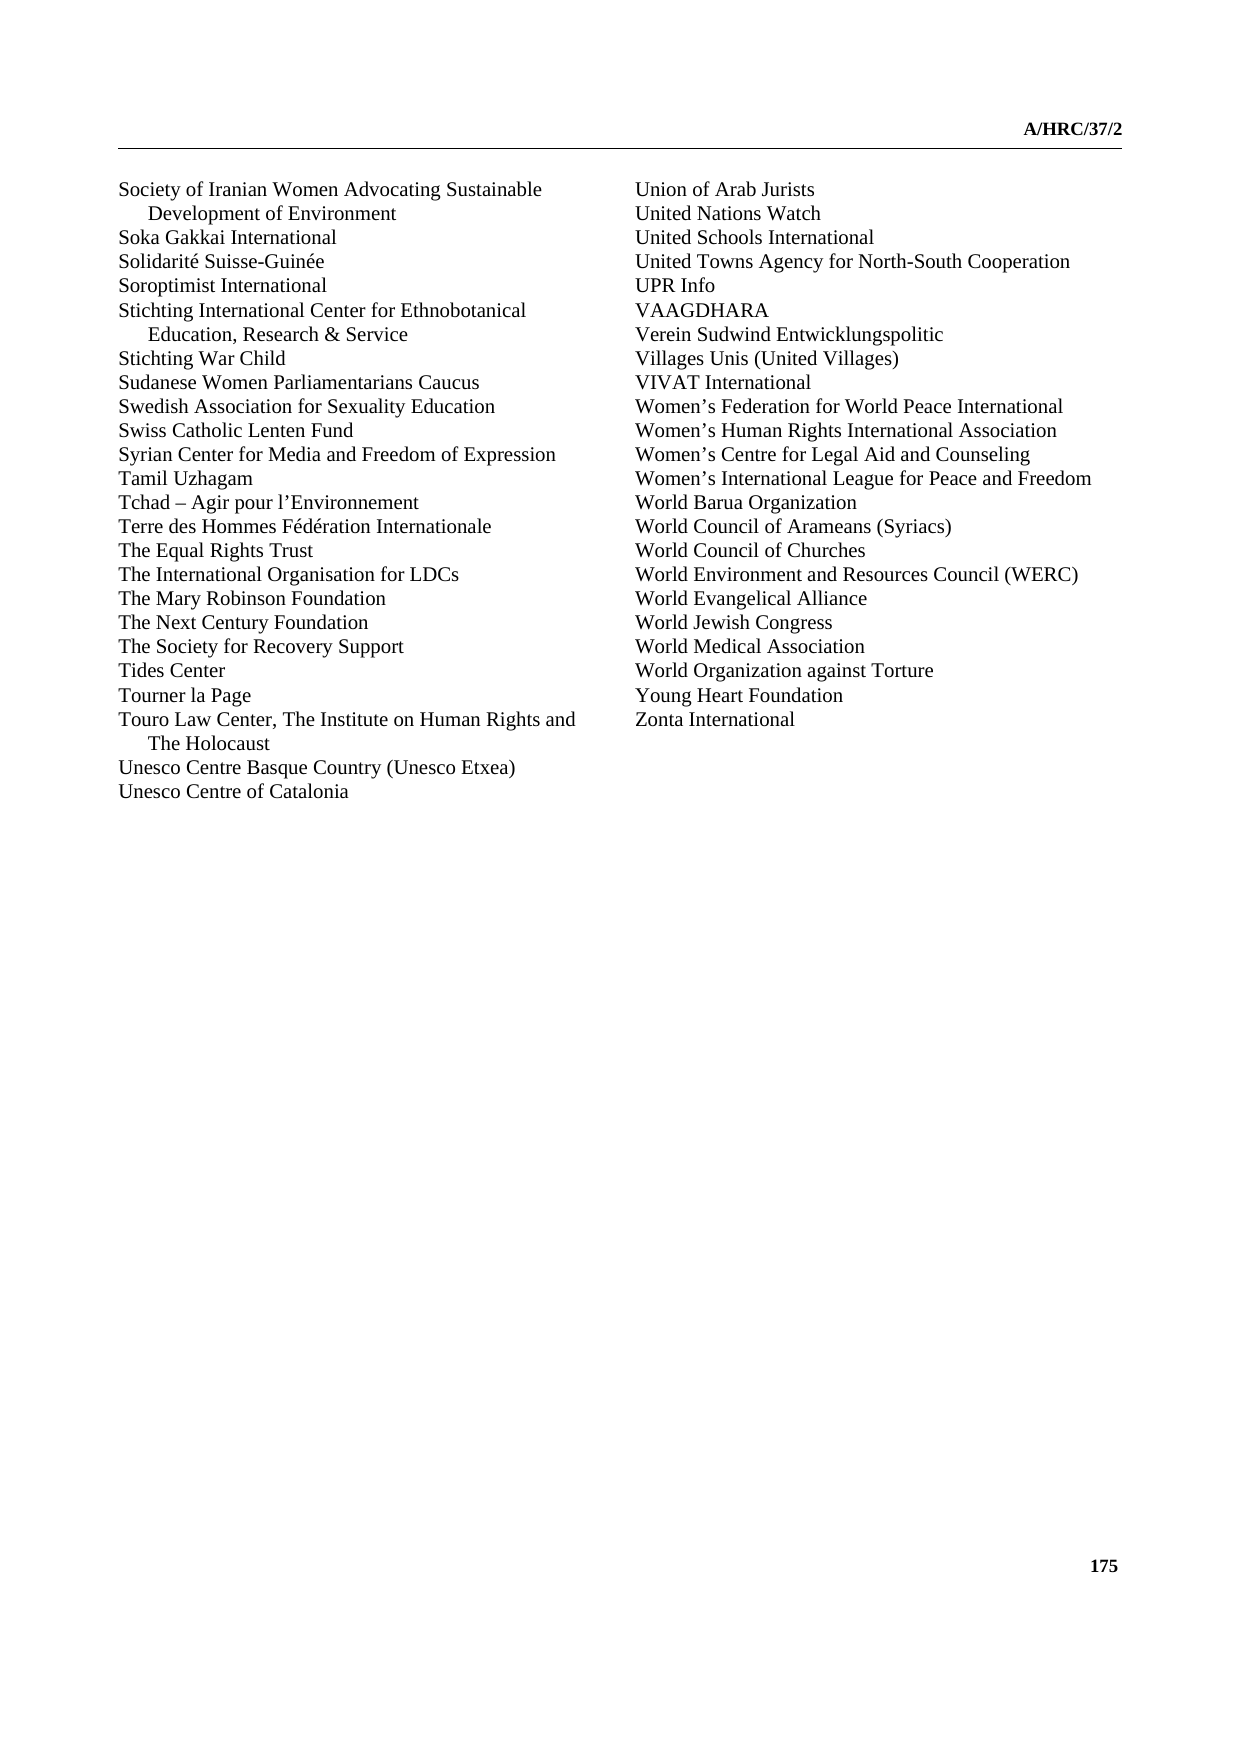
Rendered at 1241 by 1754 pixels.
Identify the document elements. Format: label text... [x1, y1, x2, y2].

text Society of Iranian Women Advocating Sustainable Development of Environment [118, 177, 605, 225]
text Soka Gakkai International [118, 225, 605, 249]
text Solidarité Suisse-Guinée [118, 249, 605, 273]
text Stichting War Child [118, 346, 605, 370]
text Soroptimist International [118, 273, 605, 297]
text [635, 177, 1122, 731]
text Stichting International Center for Ethnobotanical Education, Research & Service [118, 297, 605, 346]
text Sudanese Women Parliamentarians Caucus [118, 370, 605, 394]
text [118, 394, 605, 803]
